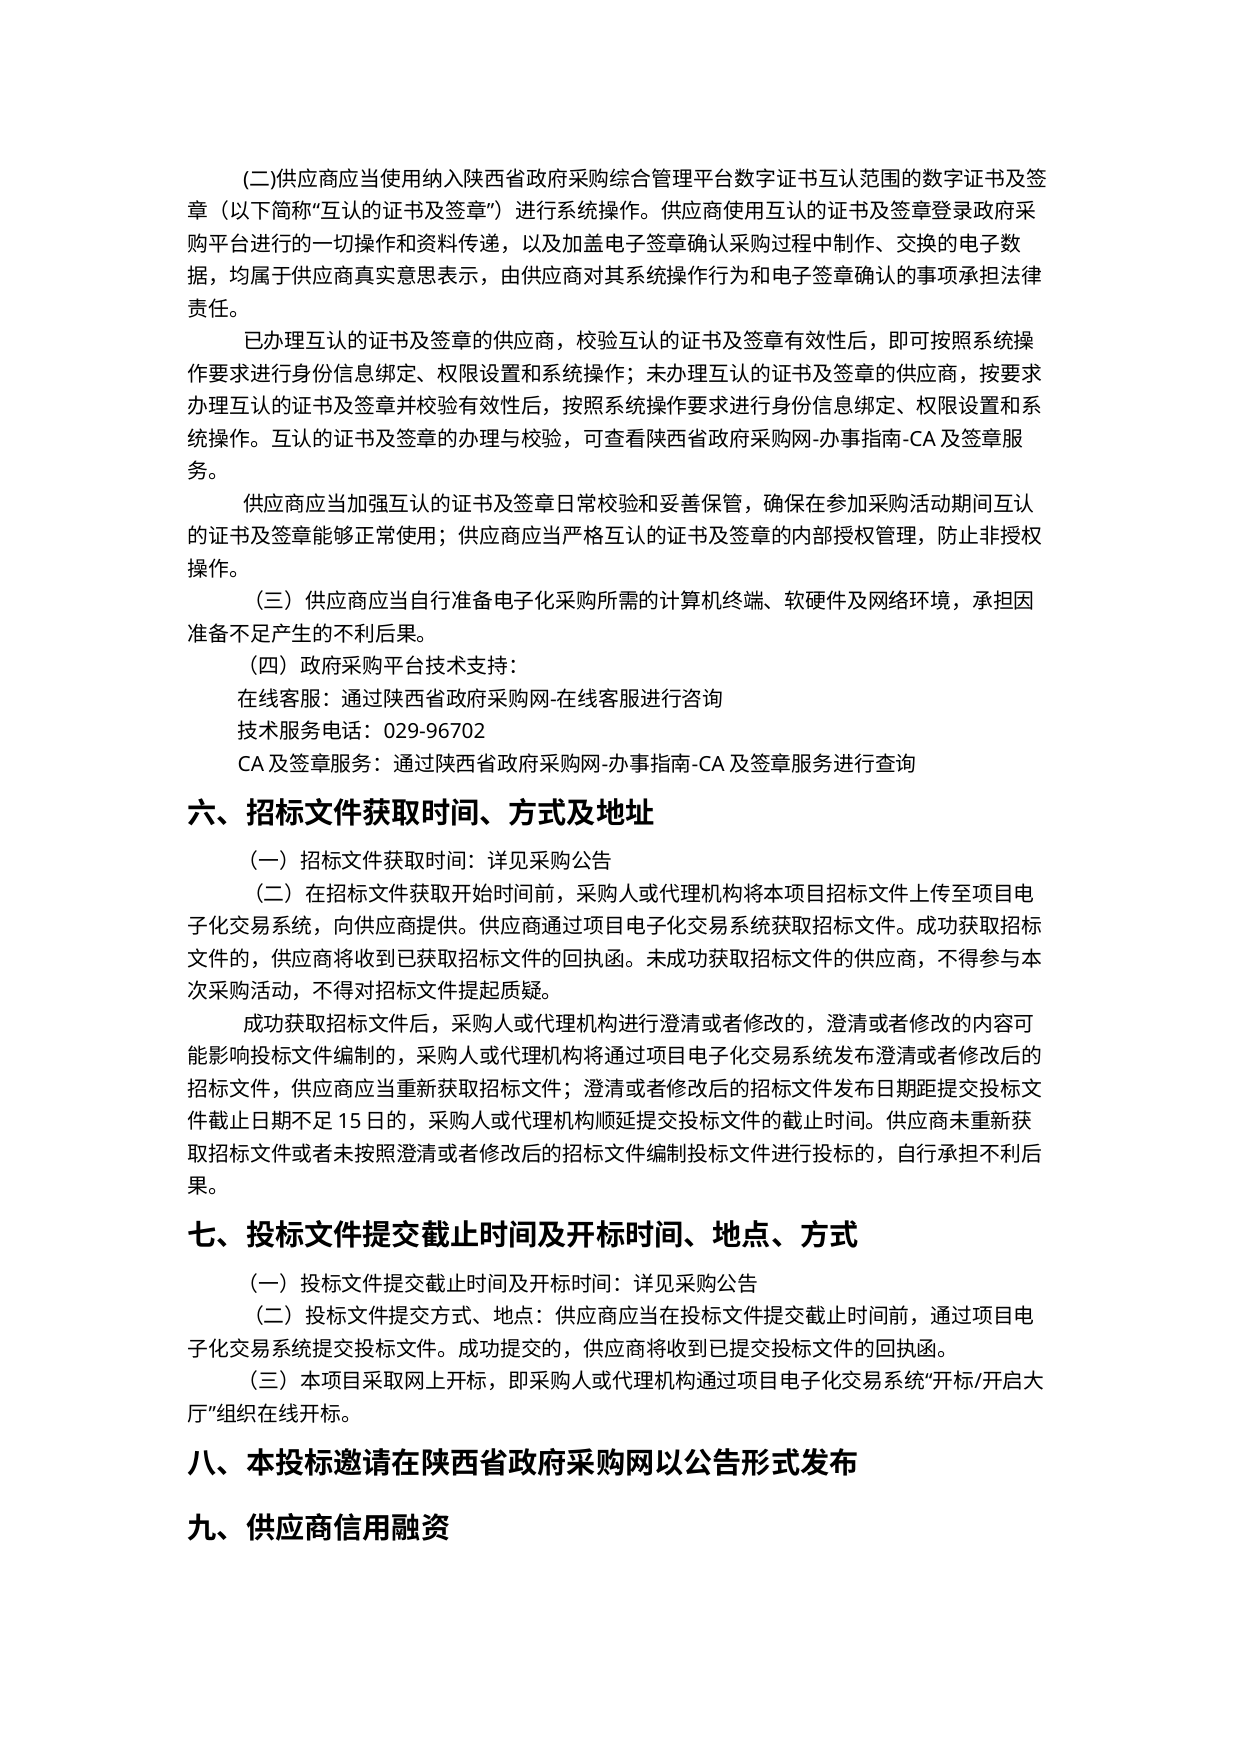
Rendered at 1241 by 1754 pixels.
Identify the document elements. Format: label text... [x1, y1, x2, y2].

text （一）招标文件获取时间：详见采购公告 [187, 844, 1053, 877]
text （三）供应商应当自行准备电子化采购所需的计算机终端、软硬件及网络环境，承担因准备不足产生的不利后果。 [187, 584, 1053, 649]
text （一）投标文件提交截止时间及开标时间：详见采购公告 [187, 1267, 1053, 1299]
text （四）政府采购平台技术支持： [187, 649, 1053, 682]
text 六、招标文件获取时间、方式及地址 [187, 779, 1053, 844]
text 技术服务电话：029-96702 [187, 714, 1053, 747]
text (二)供应商应当使用纳入陕西省政府采购综合管理平台数字证书互认范围的数字证书及签章（以下简称“互认的证书及签章”）进行系统操作。供应商使用互认的证书及签章登录政府采购平台进行的一切操作和资料传递，以及加盖电子签章确认采购过程中制作、交换的电子数据，均属于供应商真实意思表示，由供应商对其系统操作行为和电子签章确认的事项承担法律责任。 [187, 162, 1053, 324]
text 九、供应商信用融资 [187, 1494, 1053, 1559]
text CA及签章服务：通过陕西省政府采购网-办事指南-CA及签章服务进行查询 [187, 747, 1053, 779]
text 已办理互认的证书及签章的供应商，校验互认的证书及签章有效性后，即可按照系统操作要求进行身份信息绑定、权限设置和系统操作；未办理互认的证书及签章的供应商，按要求办理互认的证书及签章并校验有效性后，按照系统操作要求进行身份信息绑定、权限设置和系统操作。互认的证书及签章的办理与校验，可查看陕西省政府采购网-办事指南-CA及签章服务。 [187, 324, 1053, 487]
text 八、本投标邀请在陕西省政府采购网以公告形式发布 [187, 1429, 1053, 1494]
text （二）投标文件提交方式、地点：供应商应当在投标文件提交截止时间前，通过项目电子化交易系统提交投标文件。成功提交的，供应商将收到已提交投标文件的回执函。 [187, 1299, 1053, 1364]
text 供应商应当加强互认的证书及签章日常校验和妥善保管，确保在参加采购活动期间互认的证书及签章能够正常使用；供应商应当严格互认的证书及签章的内部授权管理，防止非授权操作。 [187, 487, 1053, 584]
text （二）在招标文件获取开始时间前，采购人或代理机构将本项目招标文件上传至项目电子化交易系统，向供应商提供。供应商通过项目电子化交易系统获取招标文件。成功获取招标文件的，供应商将收到已获取招标文件的回执函。未成功获取招标文件的供应商，不得参与本次采购活动，不得对招标文件提起质疑。 [187, 877, 1053, 1007]
text 成功获取招标文件后，采购人或代理机构进行澄清或者修改的，澄清或者修改的内容可能影响投标文件编制的，采购人或代理机构将通过项目电子化交易系统发布澄清或者修改后的招标文件，供应商应当重新获取招标文件；澄清或者修改后的招标文件发布日期距提交投标文件截止日期不足15日的，采购人或代理机构顺延提交投标文件的截止时间。供应商未重新获取招标文件或者未按照澄清或者修改后的招标文件编制投标文件进行投标的，自行承担不利后果。 [187, 1007, 1053, 1202]
text 在线客服：通过陕西省政府采购网-在线客服进行咨询 [187, 682, 1053, 714]
text 七、投标文件提交截止时间及开标时间、地点、方式 [187, 1202, 1053, 1267]
text （三）本项目采取网上开标，即采购人或代理机构通过项目电子化交易系统“开标/开启大厅”组织在线开标。 [187, 1364, 1053, 1429]
